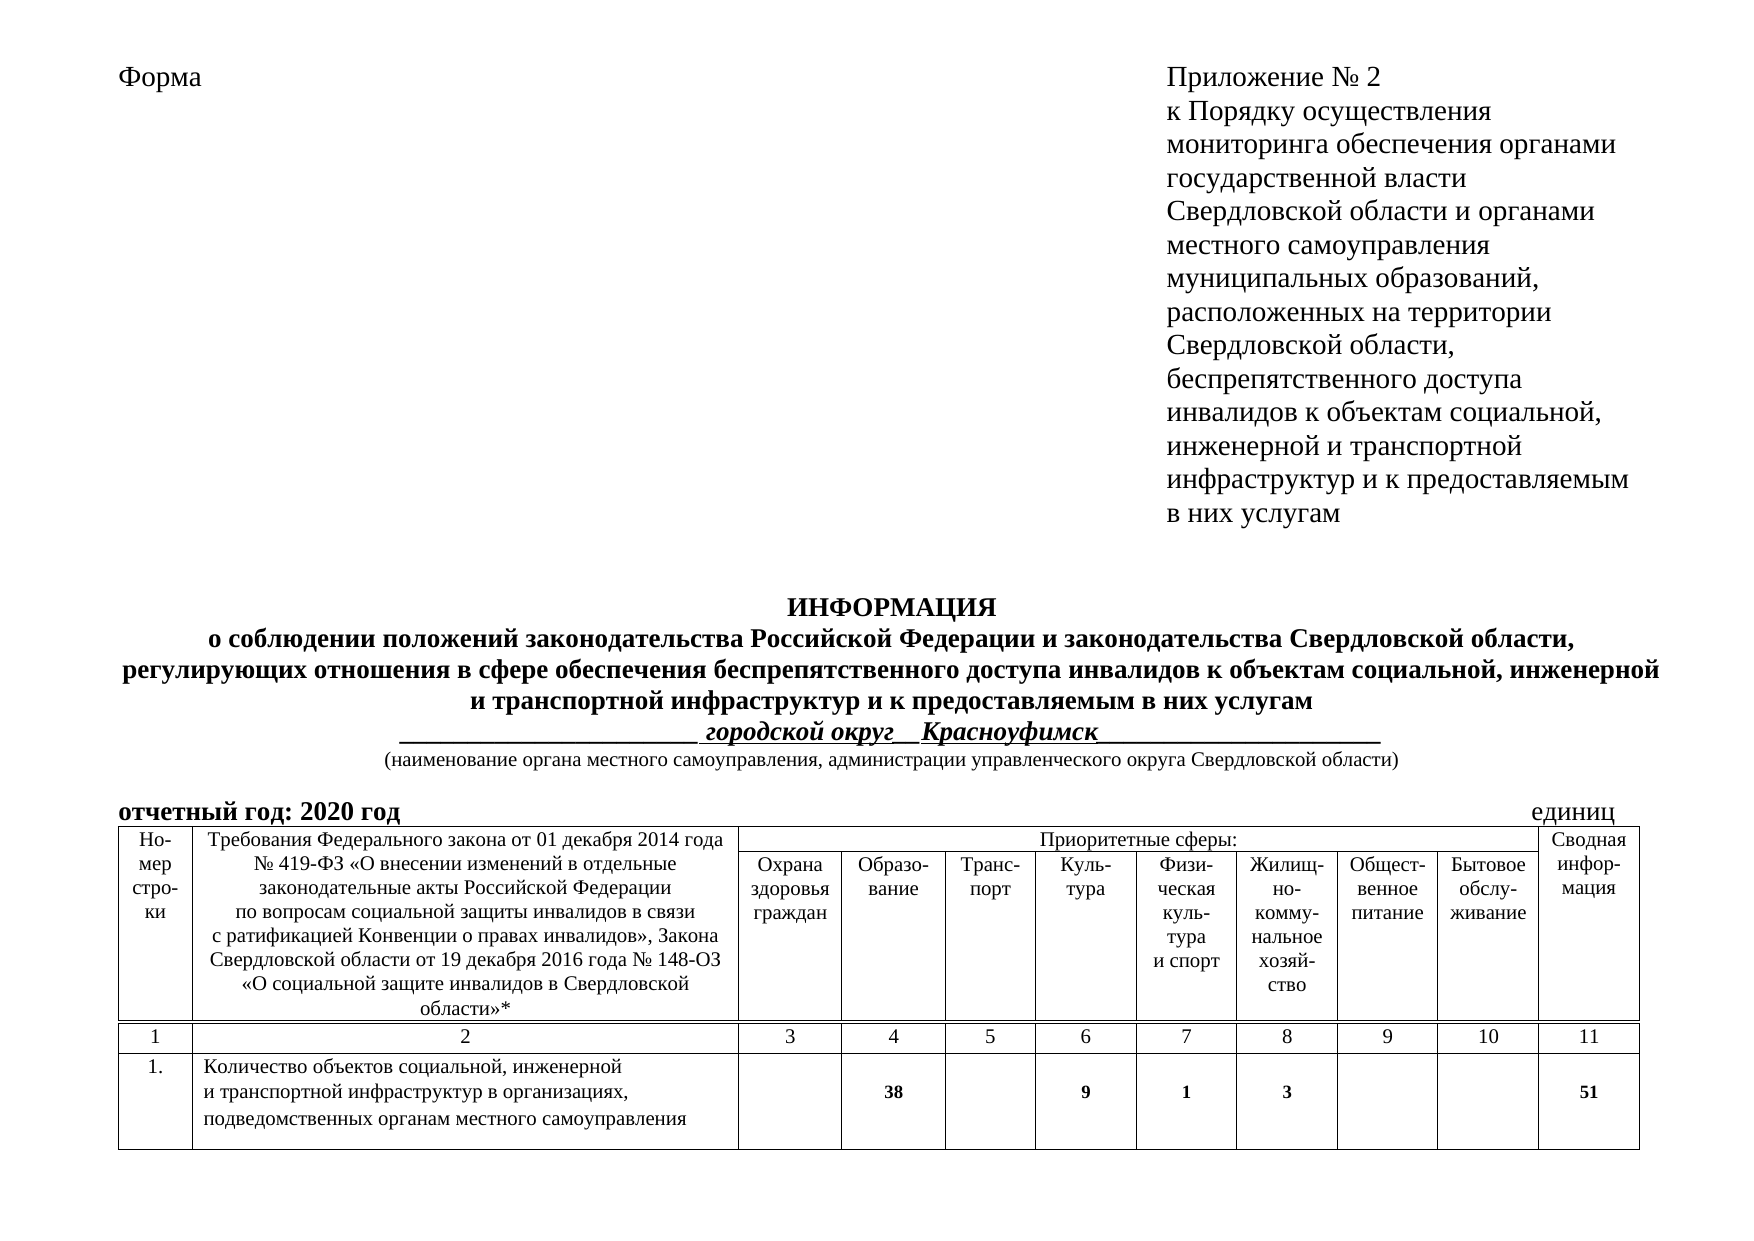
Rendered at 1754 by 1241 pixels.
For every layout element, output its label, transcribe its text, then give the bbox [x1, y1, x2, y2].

table_cell 3 [1237, 1054, 1337, 1149]
table_header Сводная инфор- мация [1539, 827, 1639, 1019]
table_header Требования Федерального закона от 01 декабря 2014 года № 419-ФЗ «О внесении изменений в отдельные законодательные акты Российской Федерации по вопросам социальной защиты инвалидов в связи с ратификацией Конвенции о правах инвалидов», Закона Свердловской области от 19 декабря 2016 года № 148-ОЗ «О социальной защите инвалидов в Свердловской области»* [193, 827, 738, 1019]
table_cell Количество объектов социальной, инженерной и транспортной инфраструктур в организациях, подведомственных органам местного самоуправления [193, 1054, 738, 1149]
table_cell Бытовое обслу-живание [1438, 852, 1538, 1019]
table_cell Транс- порт [946, 852, 1035, 1019]
table_header 5 [946, 1024, 1035, 1052]
table_header Приложение № 2 к Порядку осуществления мониторинга обеспечения органами государственной власти Свердловской области и органами местного самоуправления муниципальных образований, расположенных на территории Свердловской области, беспрепятственного доступа инвалидов к объектам социальной, инженерной и транспортной инфраструктур и к предоставляемым в них услугам [1166, 59, 1647, 529]
text отчетный год: 2020 год единиц [118, 795, 1665, 826]
table_cell 38 [842, 1054, 945, 1149]
text о соблюдении положений законодательства Российской Федерации и законодательства Свердловской области, регулирующих отношения в сфере обеспечения беспрепятственного доступа инвалидов к объектам социальной, инженерной и транспортной инфраструктур и к предоставляемым в них услугам [118, 622, 1665, 716]
table_header 1 [119, 1024, 192, 1052]
table_header 10 [1438, 1024, 1538, 1052]
table_cell Охрана здоровья граждан [739, 852, 841, 1019]
table_header 7 [1137, 1024, 1236, 1052]
table_cell 1 [1137, 1054, 1236, 1149]
table_cell 1. [119, 1054, 192, 1149]
table_cell 9 [1036, 1054, 1136, 1149]
table_header 6 [1036, 1024, 1136, 1052]
table_header Приоритетные сферы: [739, 827, 1538, 851]
table_header 9 [1338, 1024, 1437, 1052]
table_cell Образо- вание [842, 852, 945, 1019]
table_header 3 [739, 1024, 841, 1052]
table_header 2 [193, 1024, 738, 1052]
table_header Но-мер стро-ки [119, 827, 192, 1019]
text (наименование органа местного самоуправления, администрации управленческого округа Свердловской области) [118, 747, 1665, 771]
text ИНФОРМАЦИЯ [118, 591, 1665, 622]
table_cell [739, 1054, 841, 1149]
table_cell 51 [1539, 1054, 1639, 1149]
table_cell Физи-ческая куль- тура и спорт [1137, 852, 1236, 1019]
table_cell [946, 1054, 1035, 1149]
table_header 4 [842, 1024, 945, 1052]
table_cell Жилищ-но- комму-нальное хозяй-ство [1237, 852, 1337, 1019]
table_cell [1438, 1054, 1538, 1149]
table_header Форма [107, 59, 1166, 529]
table_cell [1338, 1054, 1437, 1149]
table_header 11 [1539, 1024, 1639, 1052]
table_header 8 [1237, 1024, 1337, 1052]
table_cell Куль-тура [1036, 852, 1136, 1019]
text ______________________ городской округ__Красноуфимск_____________________ [118, 716, 1665, 747]
table_cell Общест- венное питание [1338, 852, 1437, 1019]
